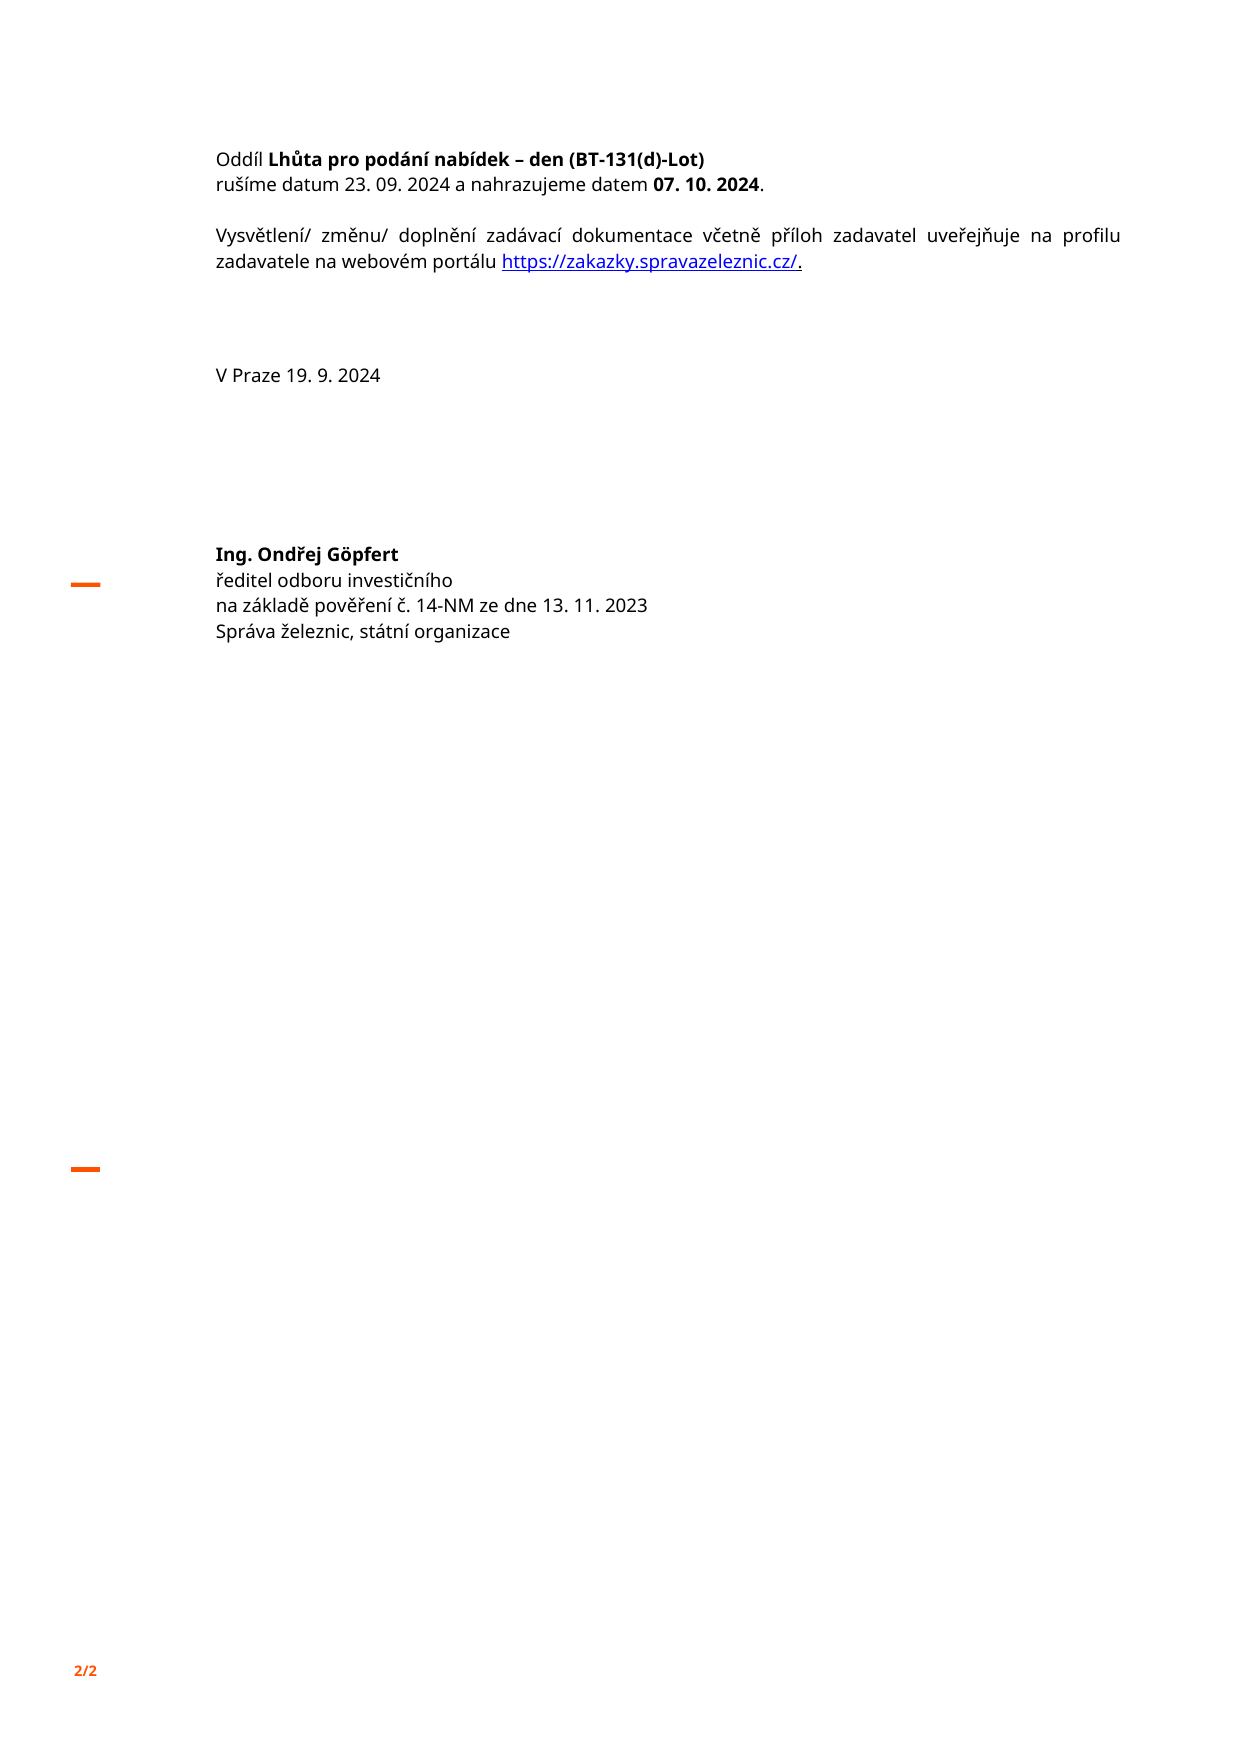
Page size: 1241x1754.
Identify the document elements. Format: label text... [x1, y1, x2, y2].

text Ing. Ondřej Göpfert [216, 541, 1122, 567]
text Vysvětlení/ změnu/ doplnění zadávací dokumentace včetně příloh zadavatel uveřejňuje na profilu zadavatele na webovém portálu https://zakazky.spravazeleznic.cz/. [216, 223, 1122, 274]
text rušíme datum 23. 09. 2024 a nahrazujeme datem 07. 10. 2024. [216, 172, 1122, 197]
text V Praze 19. 9. 2024 [216, 363, 1122, 388]
text Oddíl Lhůta pro podání nabídek – den (BT-131(d)-Lot) [216, 146, 1122, 172]
text ředitel odboru investičního [216, 567, 1122, 592]
text na základě pověření č. 14-NM ze dne 13. 11. 2023 [216, 592, 1122, 618]
text Správa železnic, státní organizace [216, 618, 1122, 643]
